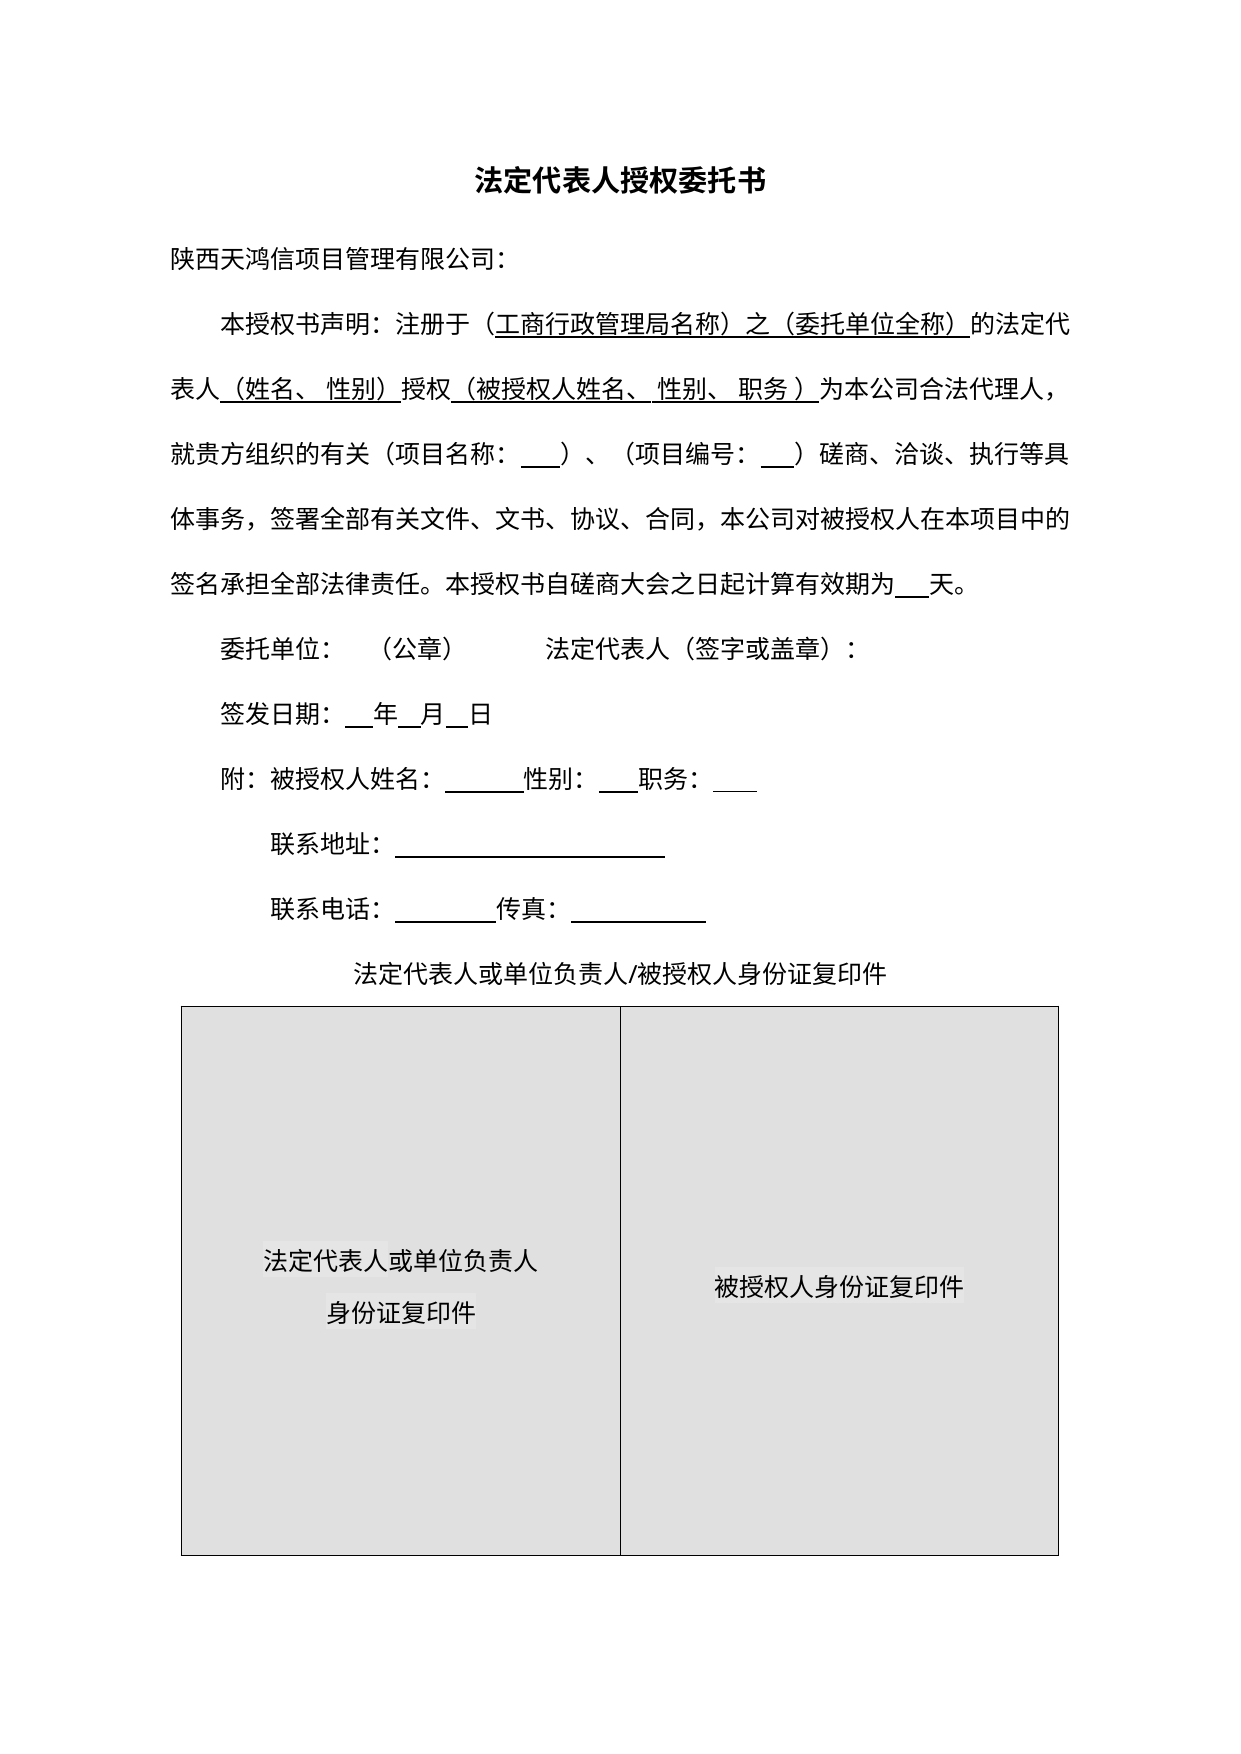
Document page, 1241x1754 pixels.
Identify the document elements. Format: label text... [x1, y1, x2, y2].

text 联系电话： 传真： [170, 876, 1070, 941]
text 附：被授权人姓名： 性别： 职务： [170, 746, 1070, 811]
text 法定代表人或单位负责人/被授权人身份证复印件 [170, 941, 1070, 1006]
text 本授权书声明：注册于（工商行政管理局名称）之（委托单位全称）的法定代表人（姓名、 性别）授权（被授权人姓名、 性别、 职务 ）为本公司合法代理人，就贵方组织的有关（项目名称： ）、（项目编号： ）磋商、洽谈、执行等具体事务，签署全部有关文件、文书、协议、合同，本公司对被授权人在本项目中的签名承担全部法律责任。本授权书自磋商大会之日起计算有效期为 天。 [170, 291, 1070, 616]
table_header 法定代表人或单位负责人 身份证复印件 [182, 1007, 620, 1555]
text 签发日期： 年 月 日 [170, 681, 1070, 746]
text 联系地址： [170, 811, 1070, 876]
text 陕西天鸿信项目管理有限公司： [170, 226, 1070, 291]
list 法定代表人授权委托书 [170, 146, 1070, 211]
text 委托单位： （公章） 法定代表人（签字或盖章）： [170, 616, 1070, 681]
table_header 被授权人身份证复印件 [621, 1007, 1058, 1555]
